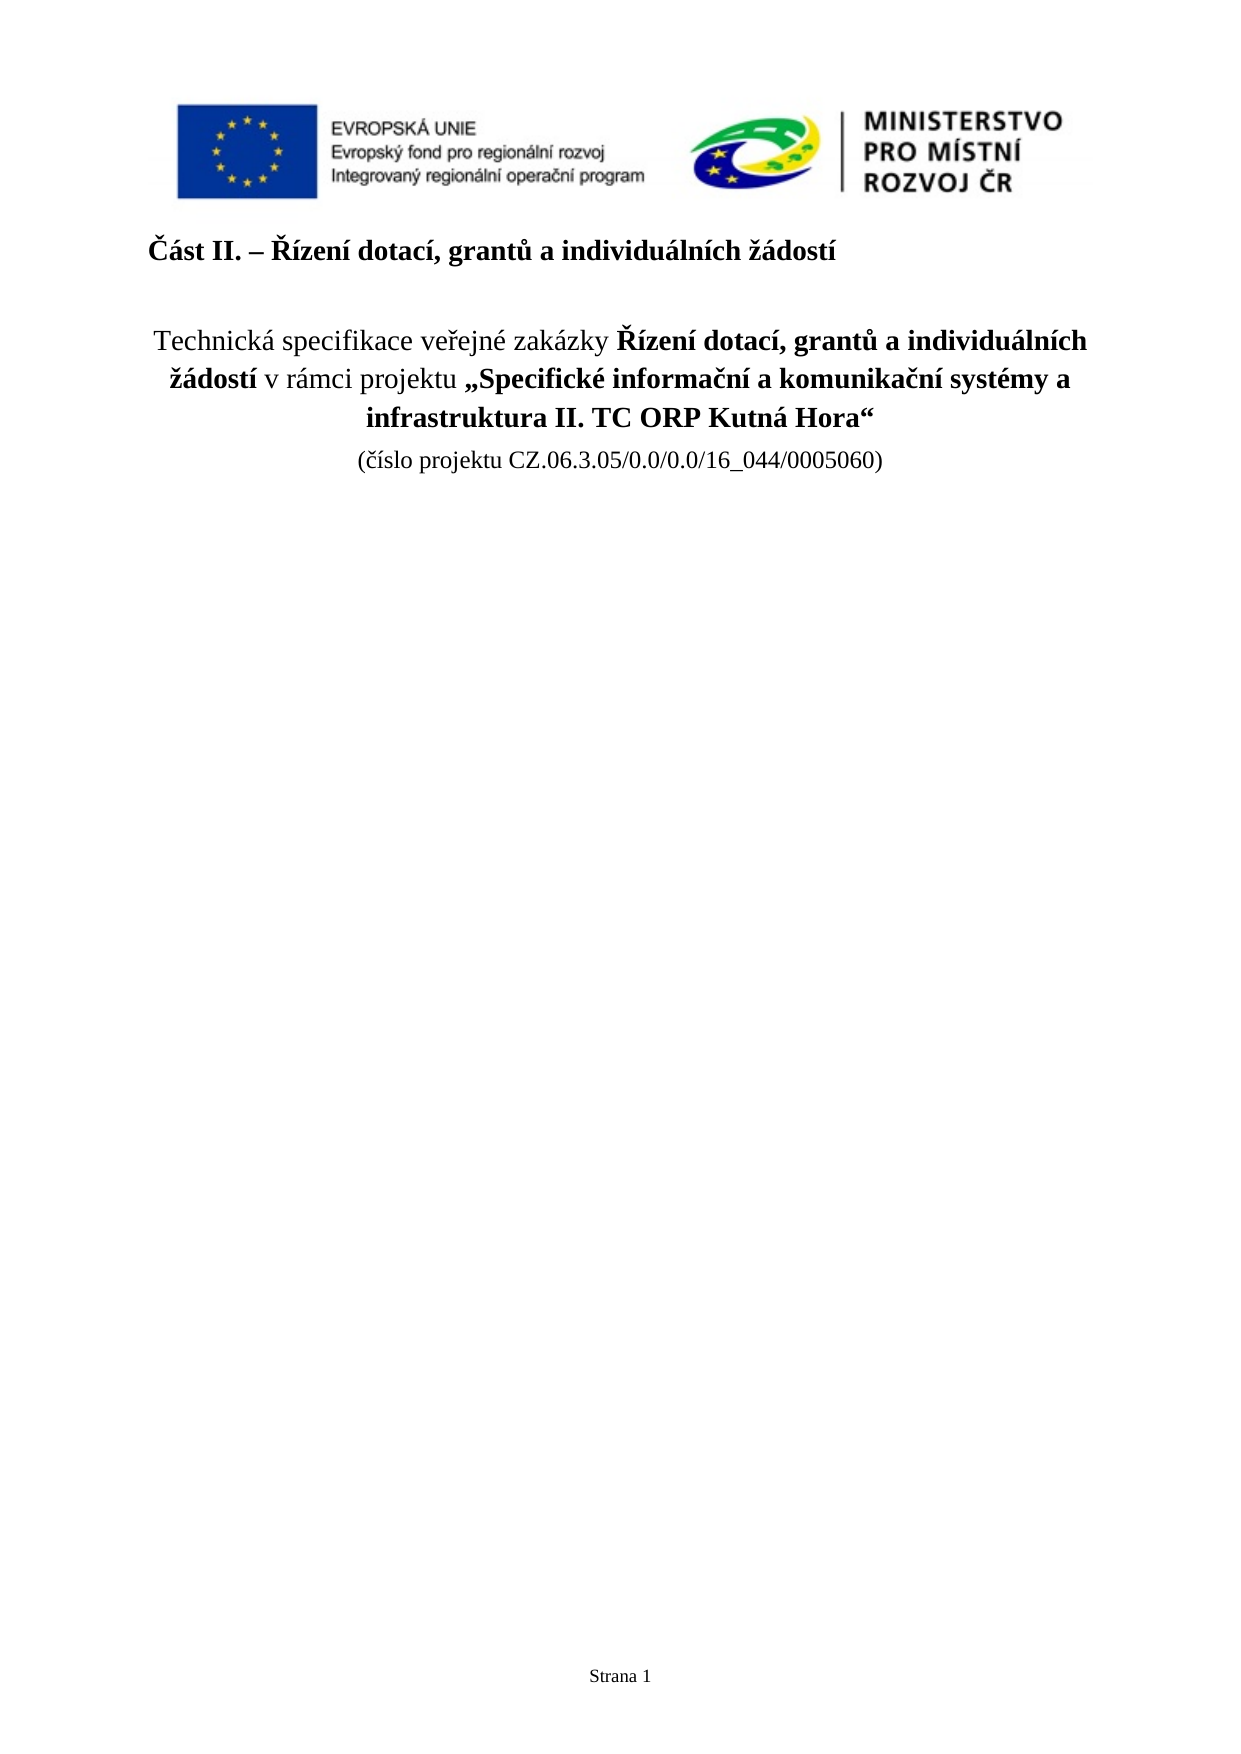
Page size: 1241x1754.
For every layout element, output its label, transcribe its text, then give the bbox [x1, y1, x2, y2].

text Technická specifikace veřejné zakázky Řízení dotací, grantů a individuálních žádostí v rámci projektu „Specifické informační a komunikační systémy a infrastruktura II. TC ORP Kutná Hora“ [148, 323, 1093, 434]
picture [147, 73, 1093, 230]
text (číslo projektu CZ.06.3.05/0.0/0.0/16_044/0005060) [148, 445, 1093, 474]
text Část II. – Řízení dotací, grantů a individuálních žádostí [148, 233, 1093, 267]
